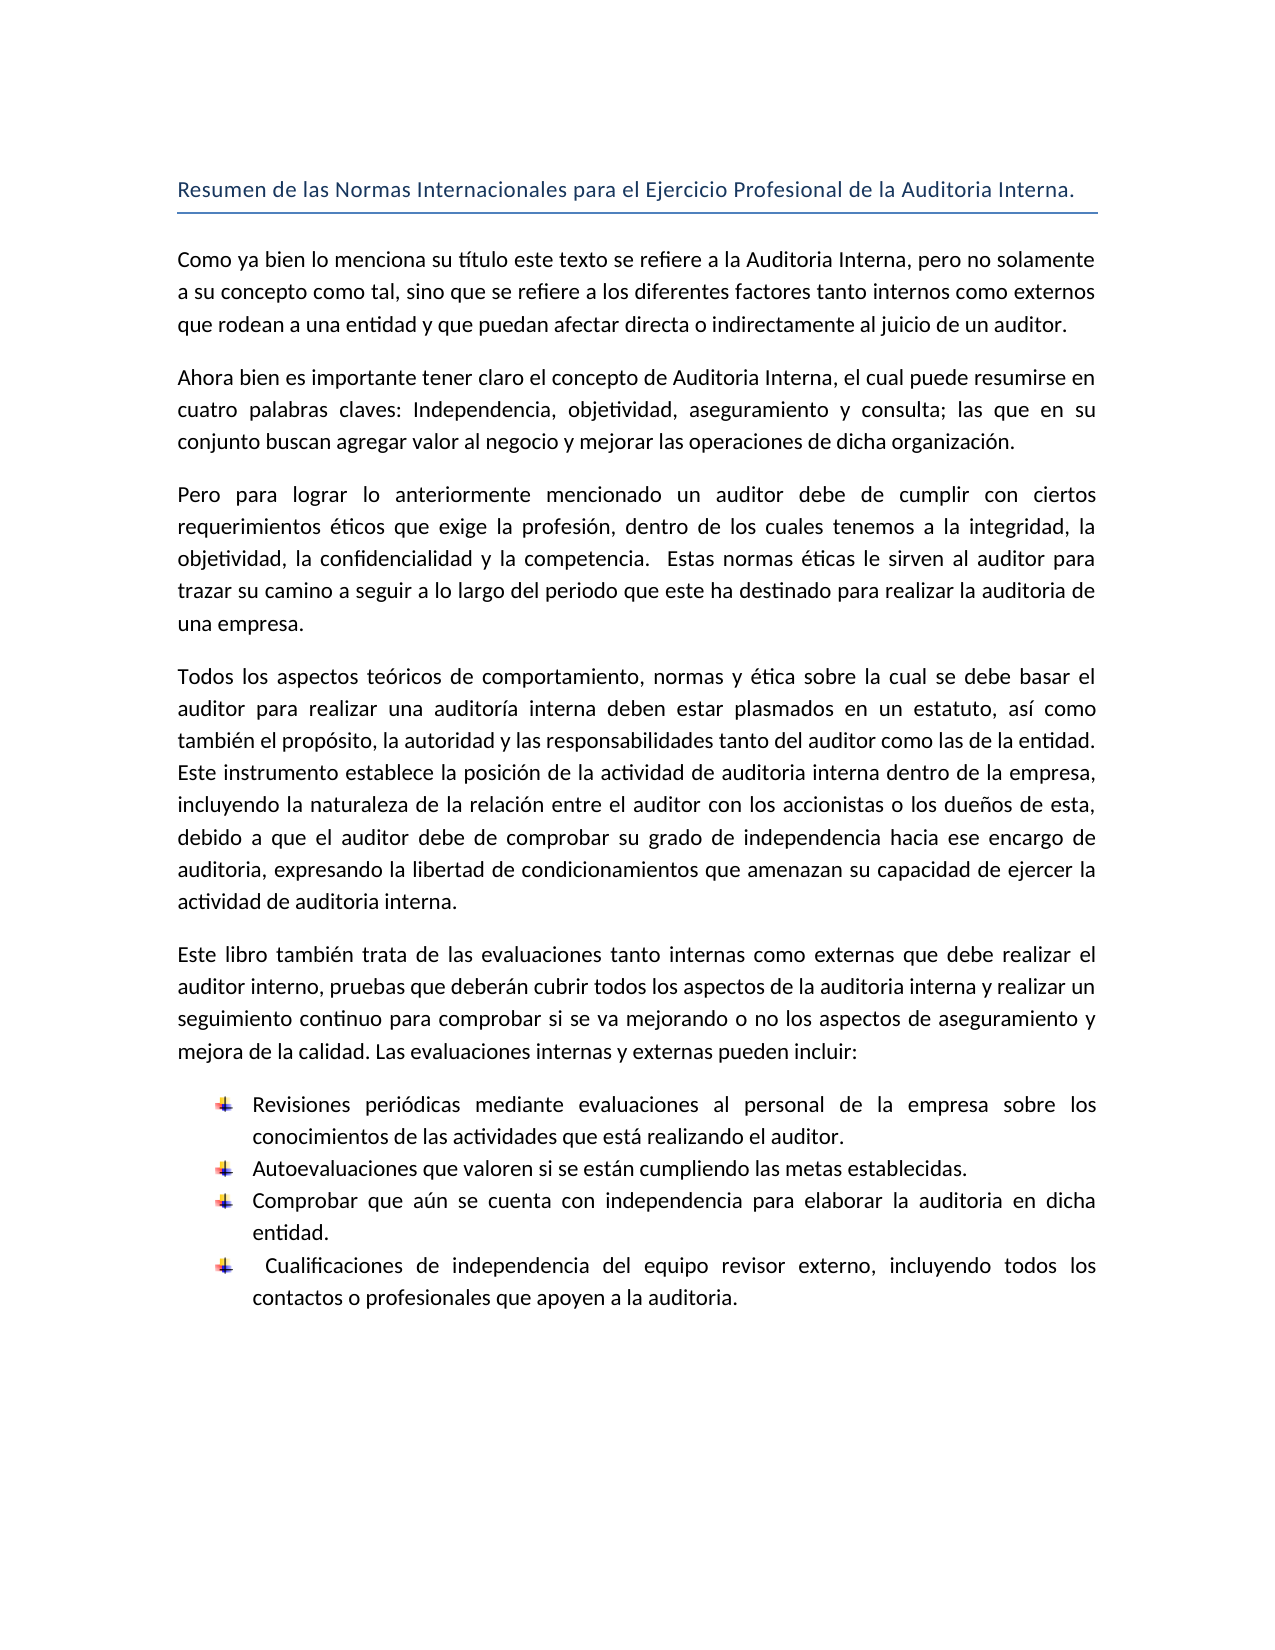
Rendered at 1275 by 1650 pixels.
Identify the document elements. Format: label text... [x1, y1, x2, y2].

text Todos los aspectos teóricos de comportamiento, normas y ética sobre la cual se debe basar el auditor para realizar una auditoría interna deben estar plasmados en un estatuto, así como también el propósito, la autoridad y las responsabilidades tanto del auditor como las de la entidad. Este instrumento establece la posición de la actividad de auditoria interna dentro de la empresa, incluyendo la naturaleza de la relación entre el auditor con los accionistas o los dueños de esta, debido a que el auditor debe de comprobar su grado de independencia hacia ese encargo de auditoria, expresando la libertad de condicionamientos que amenazan su capacidad de ejercer la actividad de auditoria interna. [177, 662, 1098, 915]
list Cualificaciones de independencia del equipo revisor externo, incluyendo todos los contactos o profesionales que apoyen a la auditoria. [215, 1251, 1098, 1311]
text Este libro también trata de las evaluaciones tanto internas como externas que debe realizar el auditor interno, pruebas que deberán cubrir todos los aspectos de la auditoria interna y realizar un seguimiento continuo para comprobar si se va mejorando o no los aspectos de aseguramiento y mejora de la calidad. Las evaluaciones internas y externas pueden incluir: [177, 940, 1098, 1065]
picture [215, 1095, 233, 1112]
title Resumen de las Normas Internacionales para el Ejercicio Profesional de la Auditoria Interna. [177, 176, 1098, 212]
picture [215, 1256, 233, 1274]
text Ahora bien es importante tener claro el concepto de Auditoria Interna, el cual puede resumirse en cuatro palabras claves: Independencia, objetividad, aseguramiento y consulta; las que en su conjunto buscan agregar valor al negocio y mejorar las operaciones de dicha organización. [177, 363, 1098, 455]
list Autoevaluaciones que valoren si se están cumpliendo las metas establecidas. [215, 1154, 1098, 1182]
picture [215, 1159, 233, 1177]
list Revisiones periódicas mediante evaluaciones al personal de la empresa sobre los conocimientos de las actividades que está realizando el auditor. [215, 1090, 1098, 1150]
picture [215, 1192, 233, 1209]
text Pero para lograr lo anteriormente mencionado un auditor debe de cumplir con ciertos requerimientos éticos que exige la profesión, dentro de los cuales tenemos a la integridad, la objetividad, la confidencialidad y la competencia. Estas normas éticas le sirven al auditor para trazar su camino a seguir a lo largo del periodo que este ha destinado para realizar la auditoria de una empresa. [177, 480, 1098, 637]
text Como ya bien lo menciona su título este texto se refiere a la Auditoria Interna, pero no solamente a su concepto como tal, sino que se refiere a los diferentes factores tanto internos como externos que rodean a una entidad y que puedan afectar directa o indirectamente al juicio de un auditor. [177, 245, 1098, 338]
list Comprobar que aún se cuenta con independencia para elaborar la auditoria en dicha entidad. [215, 1186, 1098, 1247]
